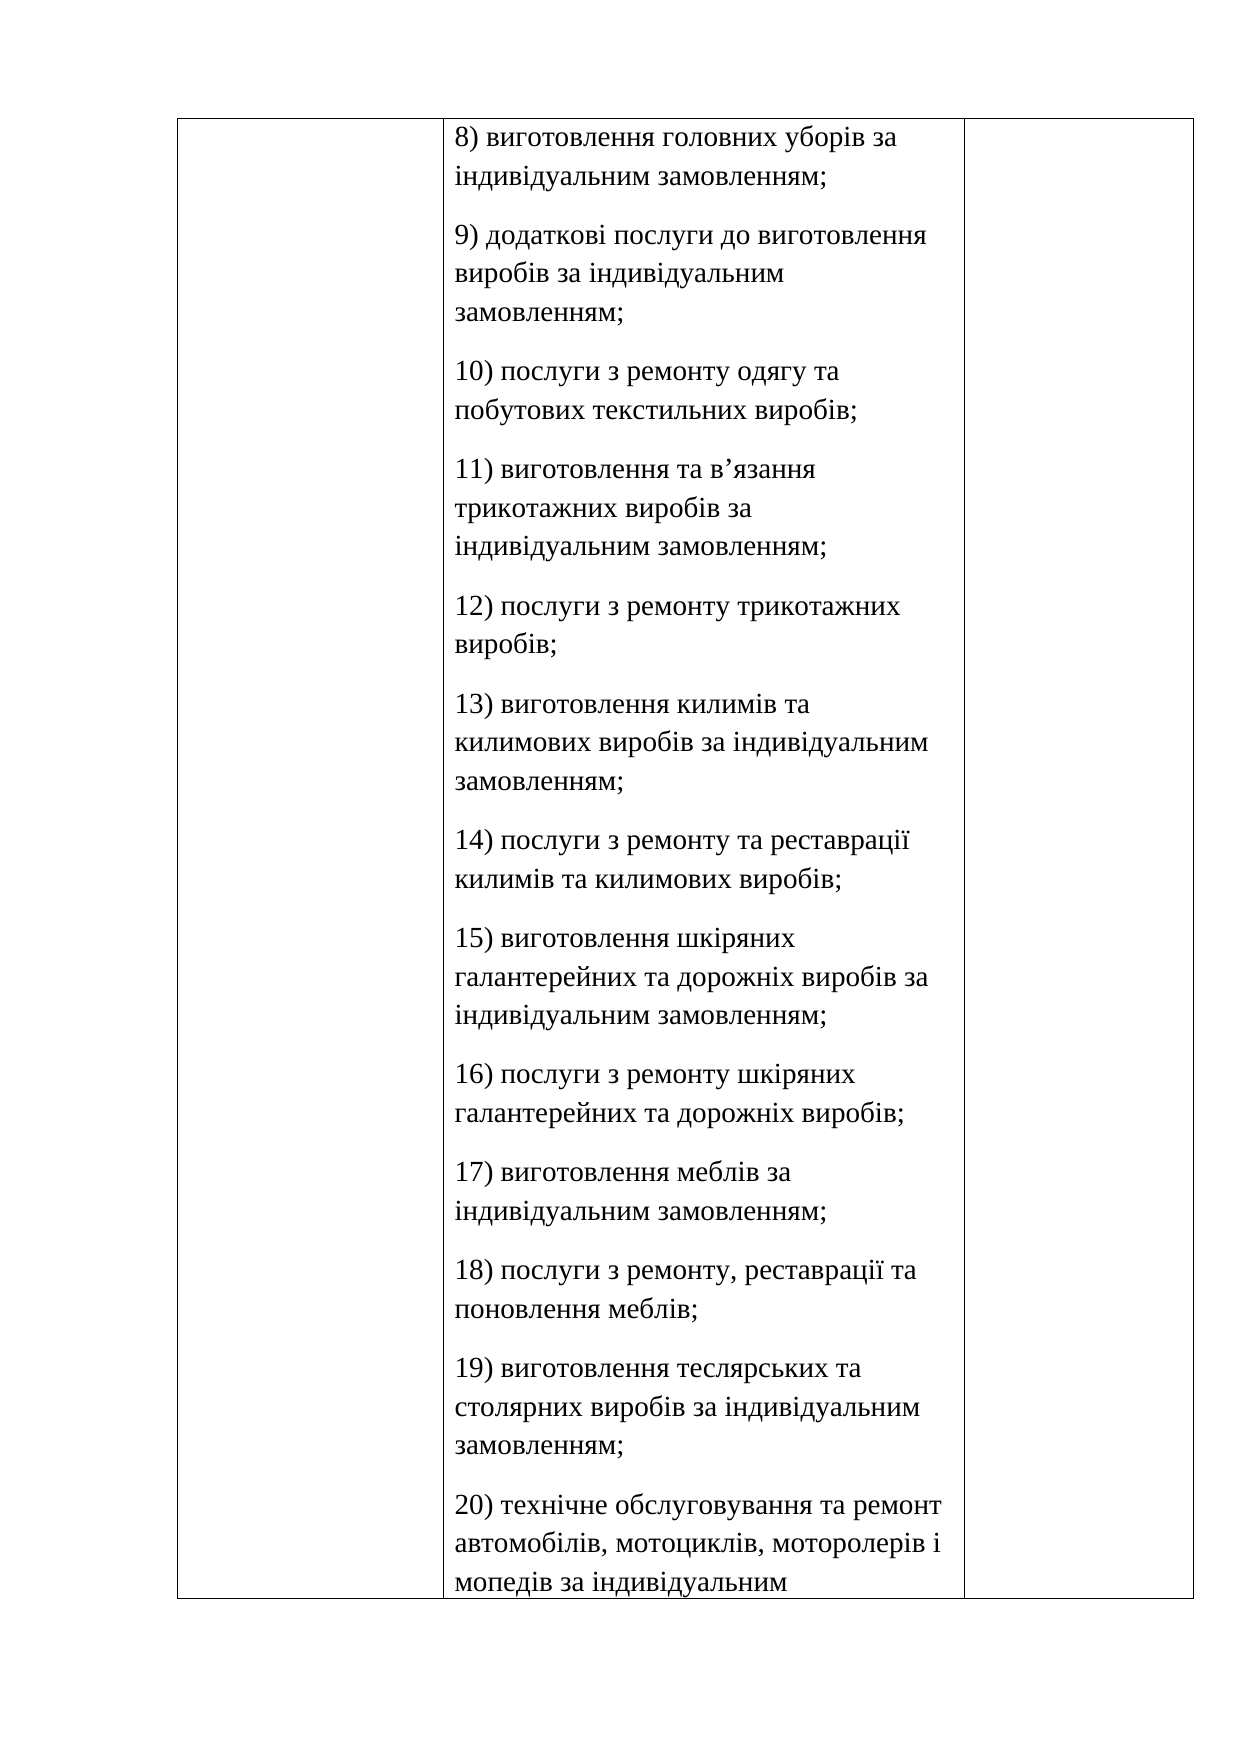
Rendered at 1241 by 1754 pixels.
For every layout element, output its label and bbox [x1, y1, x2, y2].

table_cell [444, 119, 964, 1597]
table_cell [178, 119, 443, 1597]
table_cell [965, 119, 1193, 1597]
